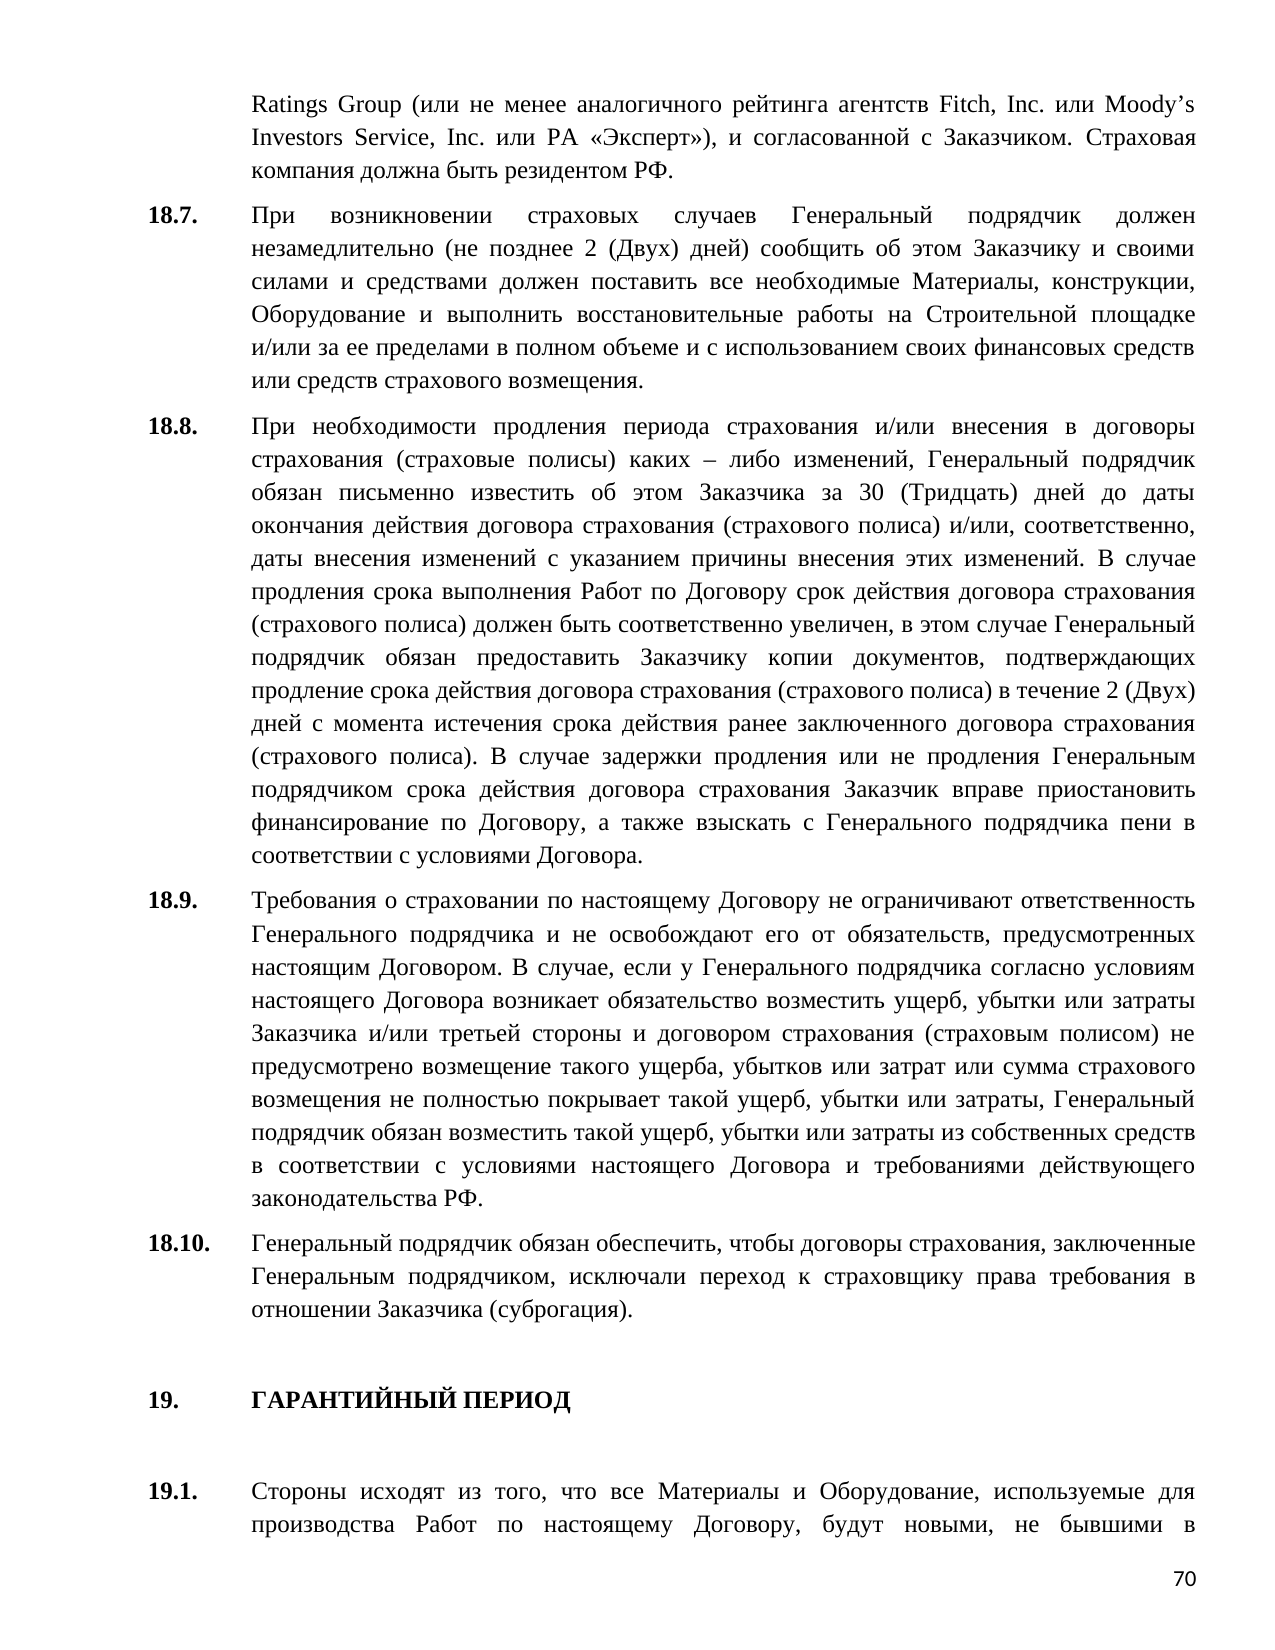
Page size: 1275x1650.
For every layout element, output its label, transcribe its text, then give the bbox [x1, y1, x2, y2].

list ГАРАНТИЙНЫЙ ПЕРИОД [148, 1385, 1196, 1414]
list Требования о страховании по настоящему Договору не ограничивают ответственность Генерального подрядчика и не освобождают его от обязательств, предусмотренных настоящим Договором. В случае, если у Генерального подрядчика согласно условиям настоящего Договора возникает обязательство возместить ущерб, убытки или затраты Заказчика и/или третьей стороны и договором страхования (страховым полисом) не предусмотрено возмещение такого ущерба, убытков или затрат или сумма страхового возмещения не полностью покрывает такой ущерб, убытки или затраты, Генеральный подрядчик обязан возместить такой ущерб, убытки или затраты из собственных средств в соответствии с условиями настоящего Договора и требованиями действующего законодательства РФ. [148, 886, 1196, 1212]
list Генеральный подрядчик обязан обеспечить, чтобы договоры страхования, заключенные Генеральным подрядчиком, исключали переход к страховщику права требования в отношении Заказчика (суброгация). [148, 1228, 1196, 1323]
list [148, 89, 1196, 183]
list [148, 1476, 1196, 1538]
list При необходимости продления периода страхования и/или внесения в договоры страхования (страховые полисы) каких – либо изменений, Генеральный подрядчик обязан письменно известить об этом Заказчика за 30 (Тридцать) дней до даты окончания действия договора страхования (страхового полиса) и/или, соответственно, даты внесения изменений с указанием причины внесения этих изменений. В случае продления срока выполнения Работ по Договору срок действия договора страхования (страхового полиса) должен быть соответственно увеличен, в этом случае Генеральный подрядчик обязан предоставить Заказчику копии документов, подтверждающих продление срока действия договора страхования (страхового полиса) в течение 2 (Двух) дней с момента истечения срока действия ранее заключенного договора страхования (страхового полиса). В случае задержки продления или не продления Генеральным подрядчиком срока действия договора страхования Заказчик вправе приостановить финансирование по Договору, а также взыскать с Генерального подрядчика пени в соответствии с условиями Договора. [148, 411, 1196, 869]
list При возникновении страховых случаев Генеральный подрядчик должен незамедлительно (не позднее 2 (Двух) дней) сообщить об этом Заказчику и своими силами и средствами должен поставить все необходимые Материалы, конструкции, Оборудование и выполнить восстановительные работы на Строительной площадке и/или за ее пределами в полном объеме и с использованием своих финансовых средств или средств страхового возмещения. [148, 200, 1196, 394]
